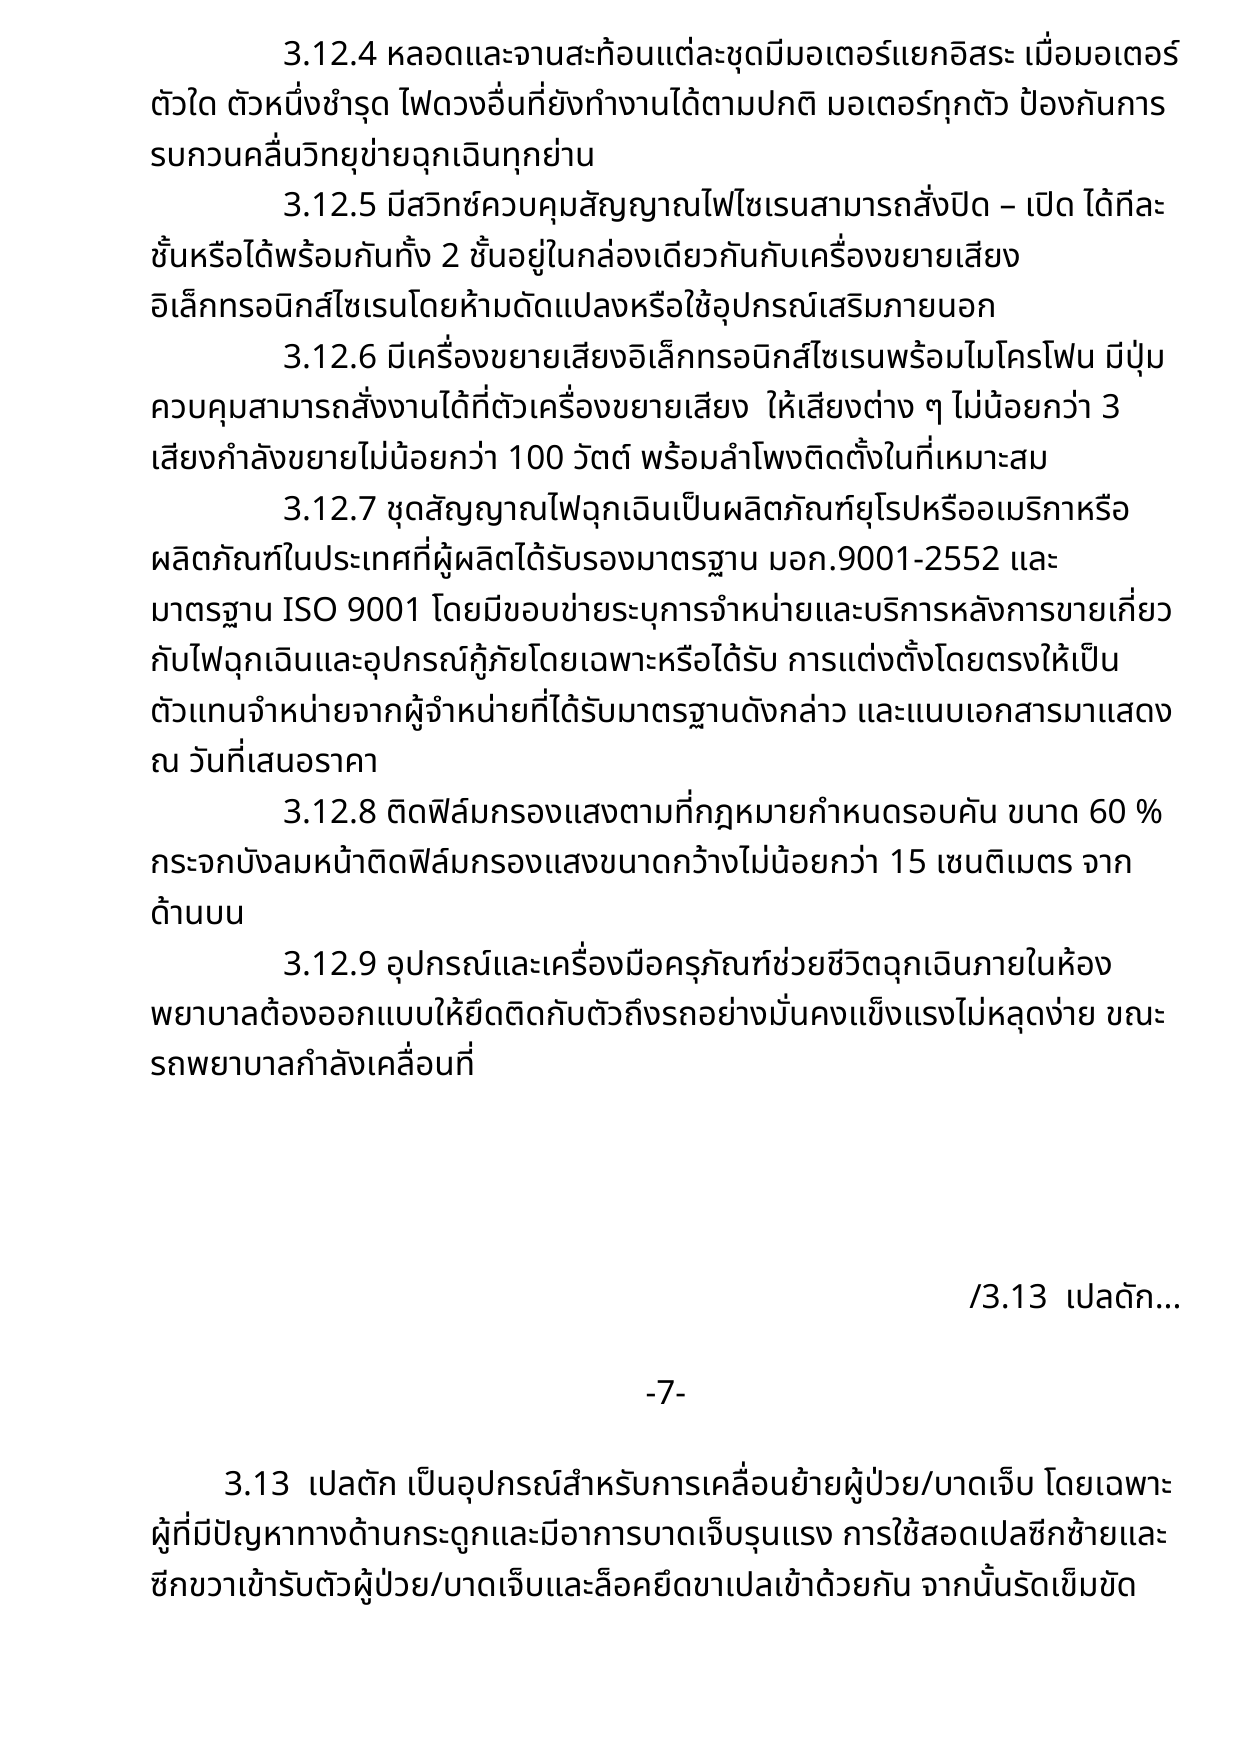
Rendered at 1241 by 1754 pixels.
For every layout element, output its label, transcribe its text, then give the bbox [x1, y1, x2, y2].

text 3.12.8 ติดฟิล์มกรองแสงตามที่กฎหมายกำหนดรอบคัน ขนาด 60 % กระจกบังลมหน้าติดฟิล์มกรองแสงขนาดกว้างไม่น้อยกว่า 15 เซนติเมตร จากด้านบน [150, 788, 1181, 939]
text 3.12.6 มีเครื่องขยายเสียงอิเล็กทรอนิกส์ไซเรนพร้อมไมโครโฟน มีปุ่มควบคุมสามารถสั่งงานได้ที่ตัวเครื่องขยายเสียง ให้เสียงต่าง ๆ ไม่น้อยกว่า 3 เสียงกำลังขยายไม่น้อยกว่า 100 วัตต์ พร้อมลำโพงติดตั้งในที่เหมาะสม [150, 333, 1181, 484]
text 3.12.4 หลอดและจานสะท้อนแต่ละชุดมีมอเตอร์แยกอิสระ เมื่อมอเตอร์ตัวใด ตัวหนึ่งชำรุด ไฟดวงอื่นที่ยังทำงานได้ตามปกติ มอเตอร์ทุกตัว ป้องกันการรบกวนคลื่นวิทยุข่ายฉุกเฉินทุกย่าน [150, 29, 1181, 181]
text 3.12.7 ชุดสัญญาณไฟฉุกเฉินเป็นผลิตภัณฑ์ยุโรปหรืออเมริกาหรือผลิตภัณฑ์ในประเทศที่ผู้ผลิตได้รับรองมาตรฐาน มอก.9001-2552 และมาตรฐาน ISO 9001 โดยมีขอบข่ายระบุการจำหน่ายและบริการหลังการขายเกี่ยวกับไฟฉุกเฉินและอุปกรณ์กู้ภัยโดยเฉพาะหรือได้รับ การแต่งตั้งโดยตรงให้เป็นตัวแทนจำหน่ายจากผู้จำหน่ายที่ได้รับมาตรฐานดังกล่าว และแนบเอกสารมาแสดง ณ วันที่เสนอราคา [150, 484, 1181, 788]
text /3.13 เปลดัก... [150, 1272, 1181, 1323]
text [150, 1459, 1181, 1611]
text 3.12.5 มีสวิทซ์ควบคุมสัญญาณไฟไซเรนสามารถสั่งปิด – เปิด ได้ทีละชั้นหรือได้พร้อมกันทั้ง 2 ชั้นอยู่ในกล่องเดียวกันกับเครื่องขยายเสียงอิเล็กทรอนิกส์ไซเรนโดยห้ามดัดแปลงหรือใช้อุปกรณ์เสริมภายนอก [150, 181, 1181, 333]
text 3.12.9 อุปกรณ์และเครื่องมือครุภัณฑ์ช่วยชีวิตฉุกเฉินภายในห้องพยาบาลต้องออกแบบให้ยึดติดกับตัวถึงรถอย่างมั่นคงแข็งแรงไม่หลุดง่าย ขณะรถพยาบาลกำลังเคลื่อนที่ [150, 939, 1181, 1091]
text -7- [150, 1368, 1181, 1414]
